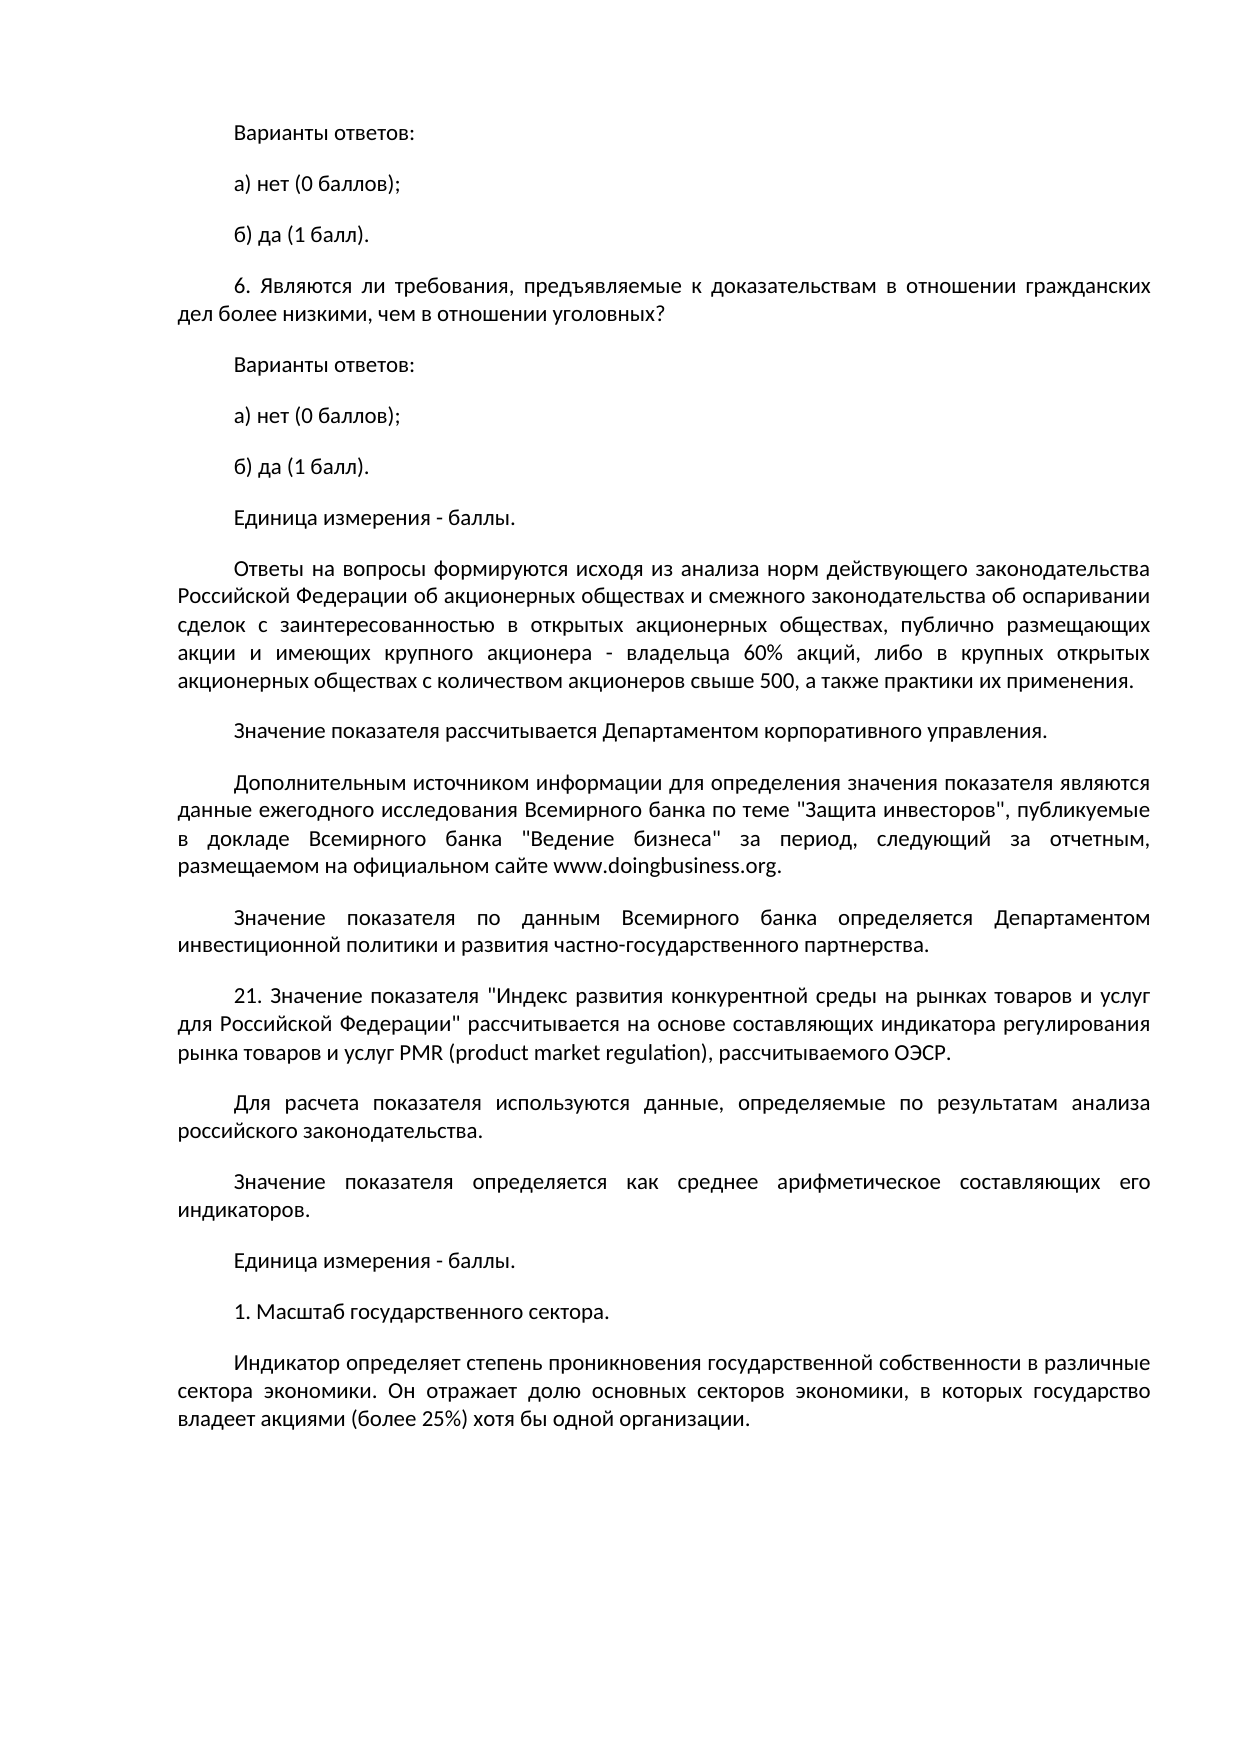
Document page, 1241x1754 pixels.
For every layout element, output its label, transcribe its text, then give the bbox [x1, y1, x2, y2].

text 21. Значение показателя "Индекс развития конкурентной среды на рынках товаров и услуг для Российской Федерации" рассчитывается на основе составляющих индикатора регулирования рынка товаров и услуг PMR (product market regulation), рассчитываемого ОЭСР. [177, 982, 1152, 1066]
text Дополнительным источником информации для определения значения показателя являются данные ежегодного исследования Всемирного банка по теме "Защита инвесторов", публикуемые в докладе Всемирного банка "Ведение бизнеса" за период, следующий за отчетным, размещаемом на официальном сайте www.doingbusiness.org. [177, 768, 1152, 880]
text 6. Являются ли требования, предъявляемые к доказательствам в отношении гражданских дел более низкими, чем в отношении уголовных? [177, 271, 1152, 327]
text Индикатор определяет степень проникновения государственной собственности в различные сектора экономики. Он отражает долю основных секторов экономики, в которых государство владеет акциями (более 25%) хотя бы одной организации. [177, 1348, 1152, 1432]
text Варианты ответов: [177, 118, 1152, 146]
text а) нет (0 баллов); [177, 401, 1152, 429]
text Значение показателя по данным Всемирного банка определяется Департаментом инвестиционной политики и развития частно-государственного партнерства. [177, 903, 1152, 959]
text Единица измерения - баллы. [177, 1246, 1152, 1274]
text а) нет (0 баллов); [177, 169, 1152, 197]
text Для расчета показателя используются данные, определяемые по результатам анализа российского законодательства. [177, 1088, 1152, 1144]
text Единица измерения - баллы. [177, 503, 1152, 531]
text б) да (1 балл). [177, 220, 1152, 248]
text Варианты ответов: [177, 350, 1152, 378]
text 1. Масштаб государственного сектора. [177, 1297, 1152, 1325]
text Ответы на вопросы формируются исходя из анализа норм действующего законодательства Российской Федерации об акционерных обществах и смежного законодательства об оспаривании сделок с заинтересованностью в открытых акционерных обществах, публично размещающих акции и имеющих крупного акционера - владельца 60% акций, либо в крупных открытых акционерных обществах с количеством акционеров свыше 500, а также практики их применения. [177, 554, 1152, 694]
text б) да (1 балл). [177, 452, 1152, 480]
text Значение показателя рассчитывается Департаментом корпоративного управления. [177, 717, 1152, 745]
text Значение показателя определяется как среднее арифметическое составляющих его индикаторов. [177, 1167, 1152, 1223]
